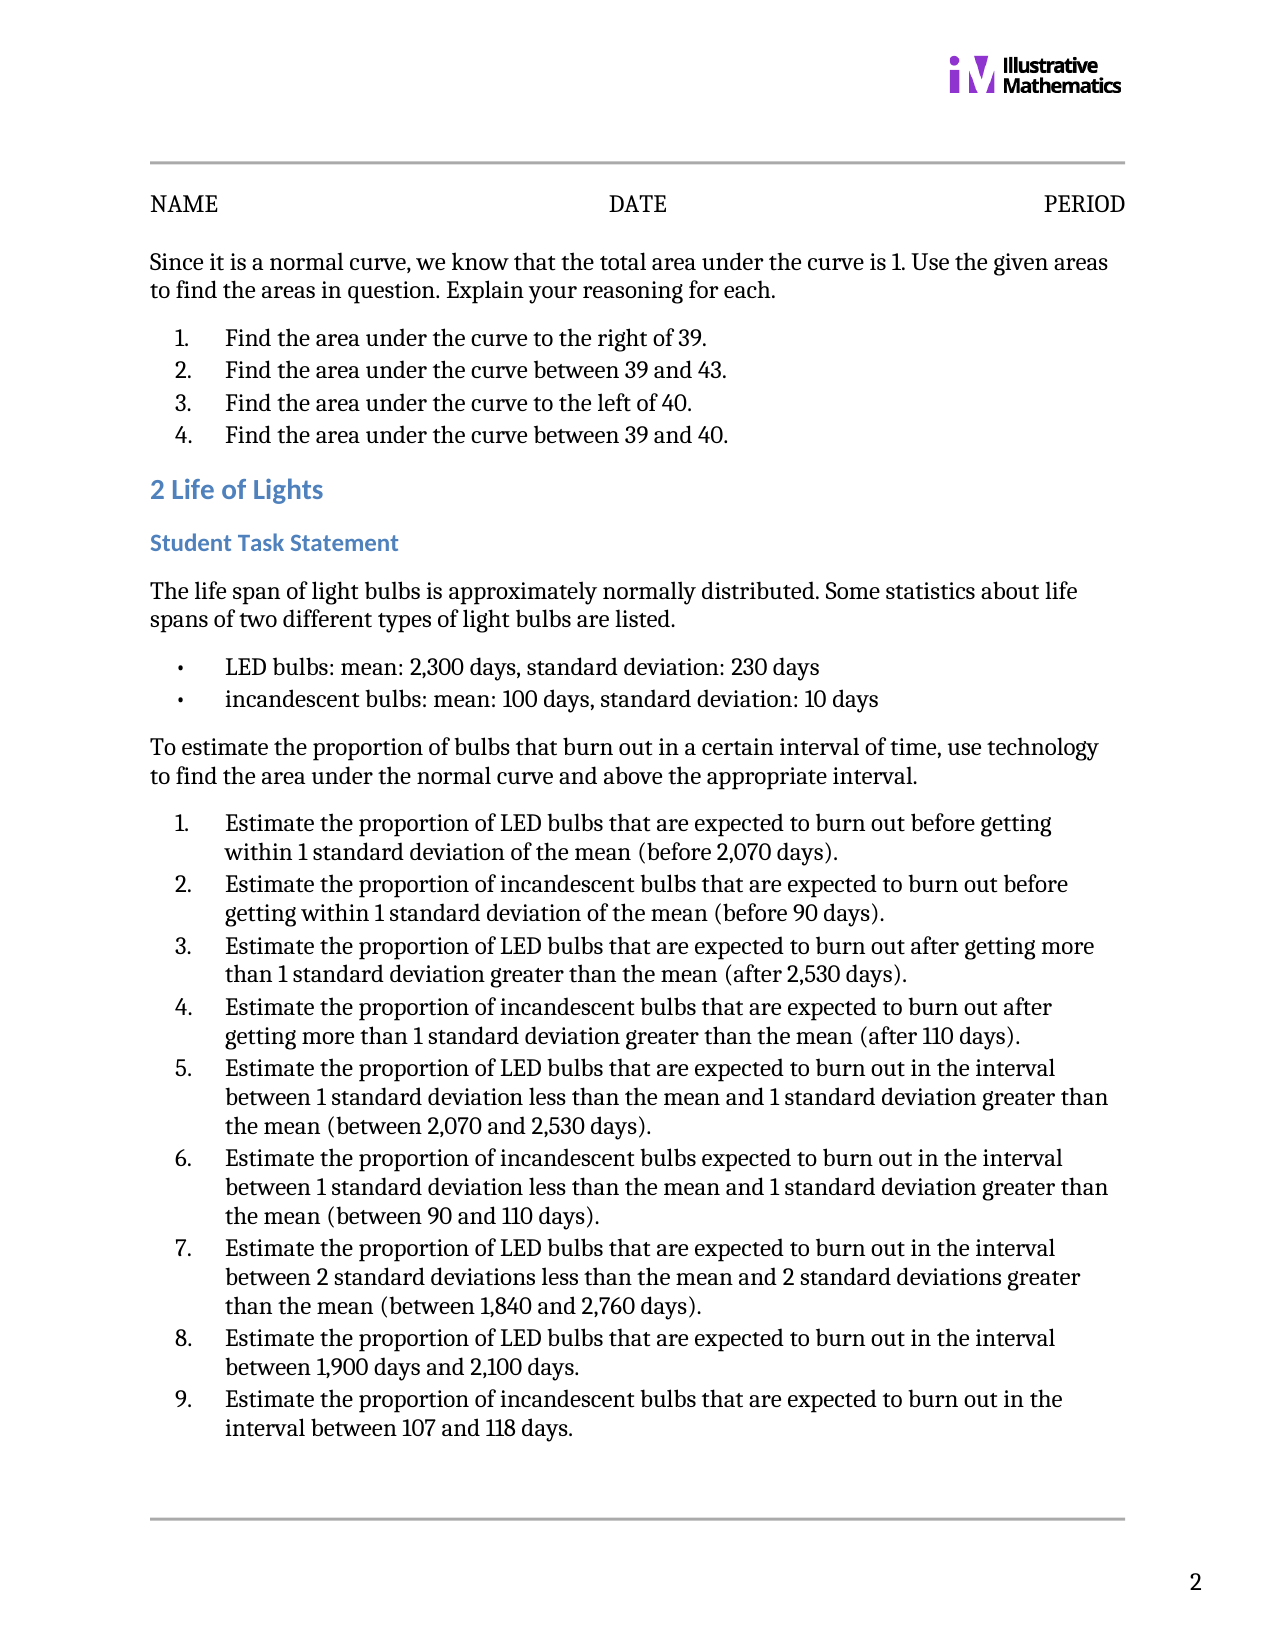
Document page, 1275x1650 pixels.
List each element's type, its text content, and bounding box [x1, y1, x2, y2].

list Estimate the proportion of LED bulbs that are expected to burn out in the interval between 2 standard deviations less than the mean and 2 standard deviations greater than the mean (between 1,840 and 2,760 days). [175, 1234, 1125, 1320]
subtitle Student Task Statement [150, 527, 1125, 558]
list LED bulbs: mean: 2,300 days, standard deviation: 230 days [175, 653, 1125, 682]
subtitle 2 Life of Lights [150, 471, 1125, 506]
picture [949, 55, 1121, 93]
list Estimate the proportion of LED bulbs that are expected to burn out in the interval between 1 standard deviation less than the mean and 1 standard deviation greater than the mean (between 2,070 and 2,530 days). [175, 1054, 1125, 1140]
list Estimate the proportion of incandescent bulbs that are expected to burn out in the interval between 107 and 118 days. [175, 1385, 1125, 1443]
list Estimate the proportion of LED bulbs that are expected to burn out in the interval between 1,900 days and 2,100 days. [175, 1324, 1125, 1382]
list Estimate the proportion of incandescent bulbs expected to burn out in the interval between 1 standard deviation less than the mean and 1 standard deviation greater than the mean (between 90 and 110 days). [175, 1144, 1125, 1230]
list Find the area under the curve between 39 and 43. [175, 356, 1125, 385]
list Find the area under the curve to the left of 40. [175, 389, 1125, 417]
list Find the area under the curve between 39 and 40. [175, 421, 1125, 450]
text Since it is a normal curve, we know that the total area under the curve is 1. Use the given areas to find the areas in question. Explain your reasoning for each. [150, 247, 1125, 305]
list Estimate the proportion of LED bulbs that are expected to burn out before getting within 1 standard deviation of the mean (before 2,070 days). [175, 809, 1125, 867]
list Estimate the proportion of LED bulbs that are expected to burn out after getting more than 1 standard deviation greater than the mean (after 2,530 days). [175, 932, 1125, 989]
text To estimate the proportion of bulbs that burn out in a certain interval of time, use technology to find the area under the normal curve and above the appropriate interval. [150, 733, 1125, 790]
list Find the area under the curve to the right of 39. [175, 324, 1125, 352]
text The life span of light bulbs is approximately normally distributed. Some statistics about life spans of two different types of light bulbs are listed. [150, 577, 1125, 634]
list Estimate the proportion of incandescent bulbs that are expected to burn out before getting within 1 standard deviation of the mean (before 90 days). [175, 870, 1125, 928]
list Estimate the proportion of incandescent bulbs that are expected to burn out after getting more than 1 standard deviation greater than the mean (after 110 days). [175, 993, 1125, 1050]
list incandescent bulbs: mean: 100 days, standard deviation: 10 days [175, 685, 1125, 714]
